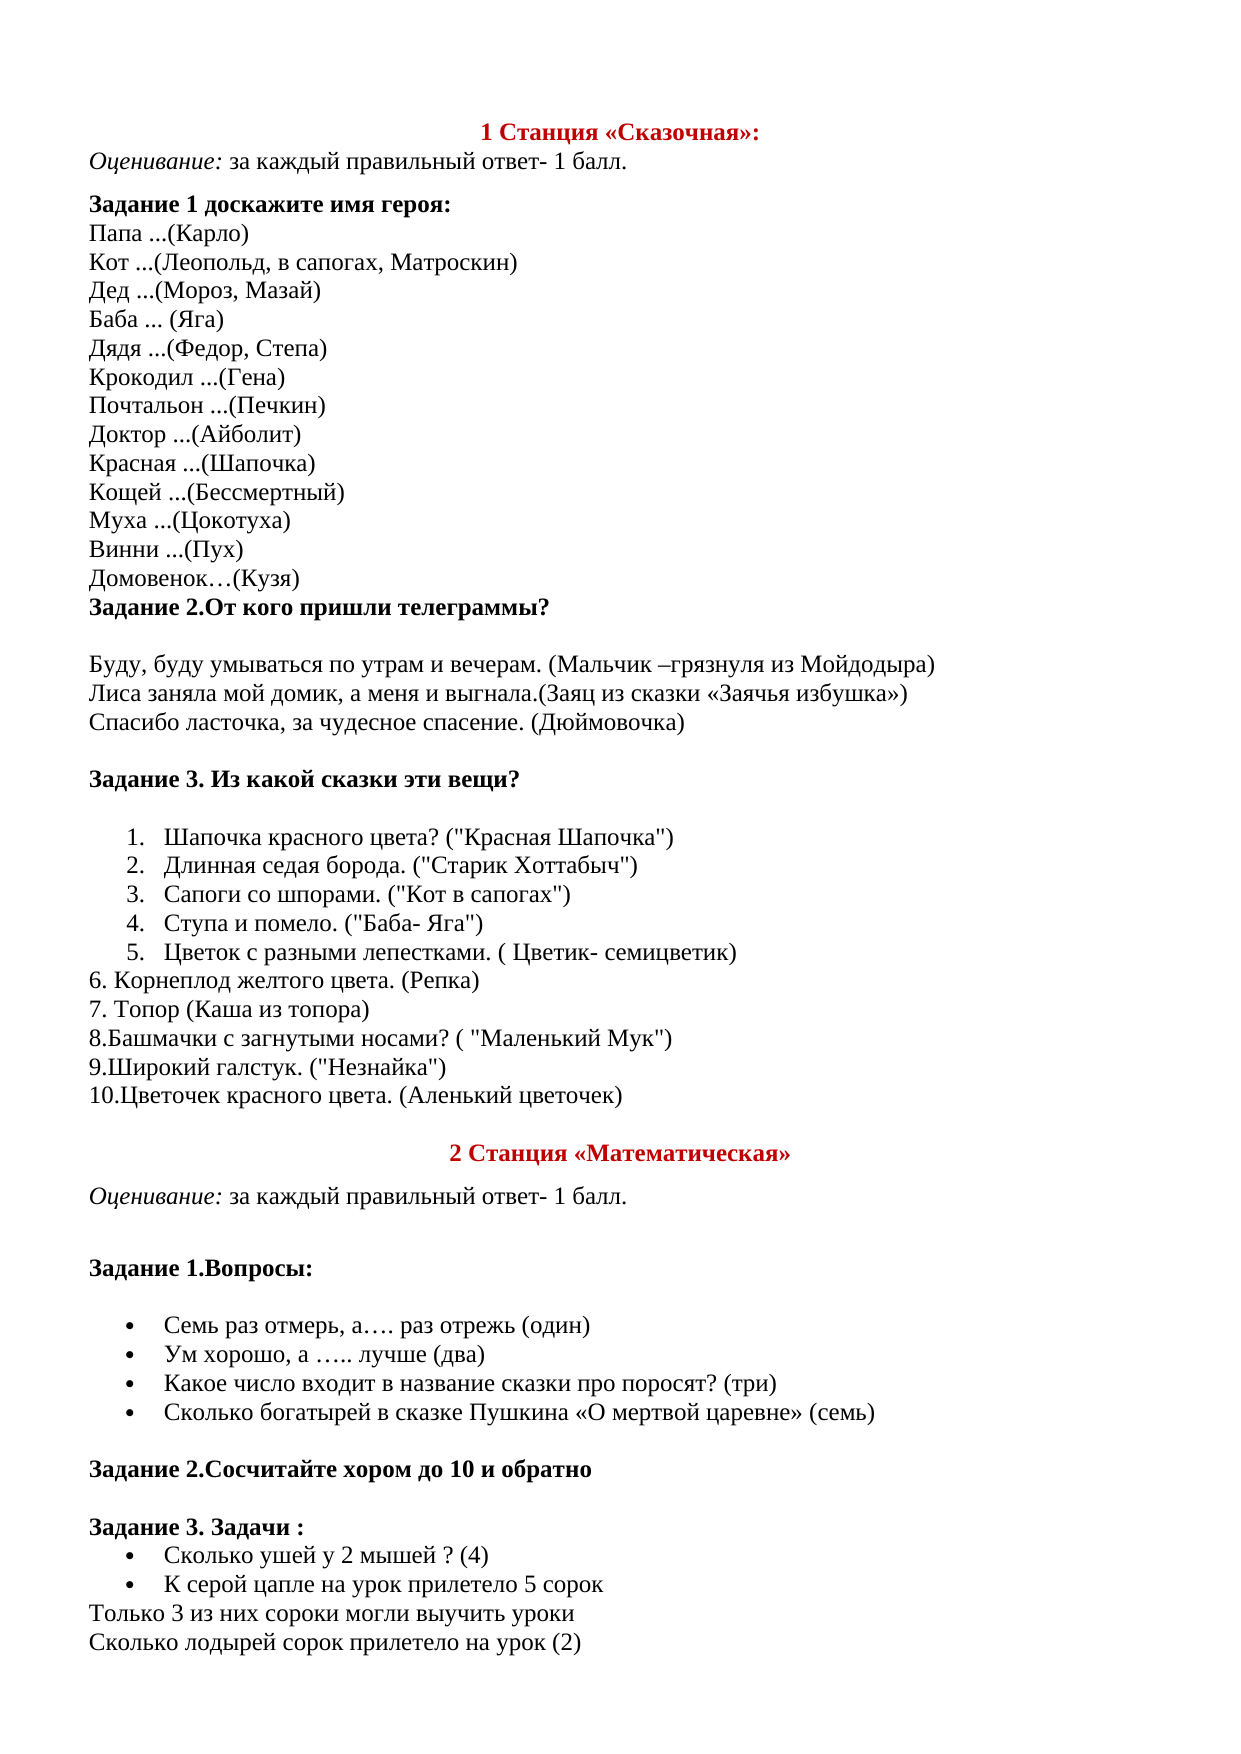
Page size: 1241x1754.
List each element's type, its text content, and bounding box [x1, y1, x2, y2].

text 6. Корнеплод желтого цвета. (Репка) [89, 966, 1152, 994]
list Семь раз отмерь, а…. раз отрежь (один) [126, 1311, 1152, 1339]
text Задание 1 доскажите имя героя: [89, 189, 1152, 218]
text 7. Топор (Каша из топора) [89, 994, 1152, 1023]
text Оценивание: за каждый правильный ответ- 1 балл. [89, 146, 1152, 175]
text 2 Станция «Математическая» [89, 1138, 1152, 1167]
text Оценивание: за каждый правильный ответ- 1 балл. [89, 1181, 1152, 1210]
text Буду, буду умываться по утрам и вечерам. (Мальчик –грязнуля из Мойдодыра) [89, 649, 1152, 678]
text Задание 3. Из какой сказки эти вещи? [89, 764, 1152, 793]
list Сапоги со шпорами. ("Кот в сапогах") [126, 879, 1152, 908]
text Задание 2.От кого пришли телеграммы? [89, 592, 1152, 621]
list Длинная седая борода. ("Старик Хоттабыч") [126, 851, 1152, 879]
list Ум хорошо, а ….. лучше (два) [126, 1339, 1152, 1368]
list Сколько ушей у 2 мышей ? (4) [126, 1541, 1152, 1569]
text Спасибо ласточка, за чудесное спасение. (Дюймовочка) [89, 707, 1152, 736]
text Сколько лодырей сорок прилетело на урок (2) [89, 1627, 1152, 1656]
text 9.Широкий галстук. ("Незнайка") [89, 1052, 1152, 1081]
text Лиса заняла мой домик, а меня и выгнала.(Заяц из сказки «Заячья избушка») [89, 678, 1152, 707]
text Только 3 из них сороки могли выучить уроки [89, 1598, 1152, 1627]
text Задание 3. Задачи : [89, 1512, 1152, 1541]
list Цветок с разными лепестками. ( Цветик- семицветик) [126, 937, 1152, 966]
list Шапочка красного цвета? ("Красная Шапочка") [126, 822, 1152, 851]
text 8.Башмачки с загнутыми носами? ( "Маленький Мук") [89, 1023, 1152, 1052]
text 1 Станция «Сказочная»: [89, 117, 1152, 146]
text 10.Цветочек красного цвета. (Аленький цветочек) [89, 1081, 1152, 1109]
text Папа ...(Карло) Кот ...(Леопольд, в сапогах, Матроскин) Дед ...(Мороз, Мазай) Баба ... (Яга) Дядя ...(Федор, Степа) Крокодил ...(Гена) Почтальон ...(Печкин) Доктор ...(Айболит) Красная ...(Шапочка) Кощей ...(Бессмертный) Муха ...(Цокотуха) Винни ...(Пух) [89, 218, 1152, 563]
list Ступа и помело. ("Баба- Яга") [126, 908, 1152, 937]
list Сколько богатырей в сказке Пушкина «О мертвой царевне» (семь) [126, 1397, 1152, 1426]
text Задание 2.Сосчитайте хором до 10 и обратно [89, 1454, 1152, 1483]
list Какое число входит в название сказки про поросят? (три) [126, 1368, 1152, 1397]
text Задание 1.Вопросы: [89, 1253, 1152, 1282]
text Домовенок…(Кузя) [89, 563, 1152, 592]
list К серой цапле на урок прилетело 5 сорок [126, 1569, 1152, 1598]
